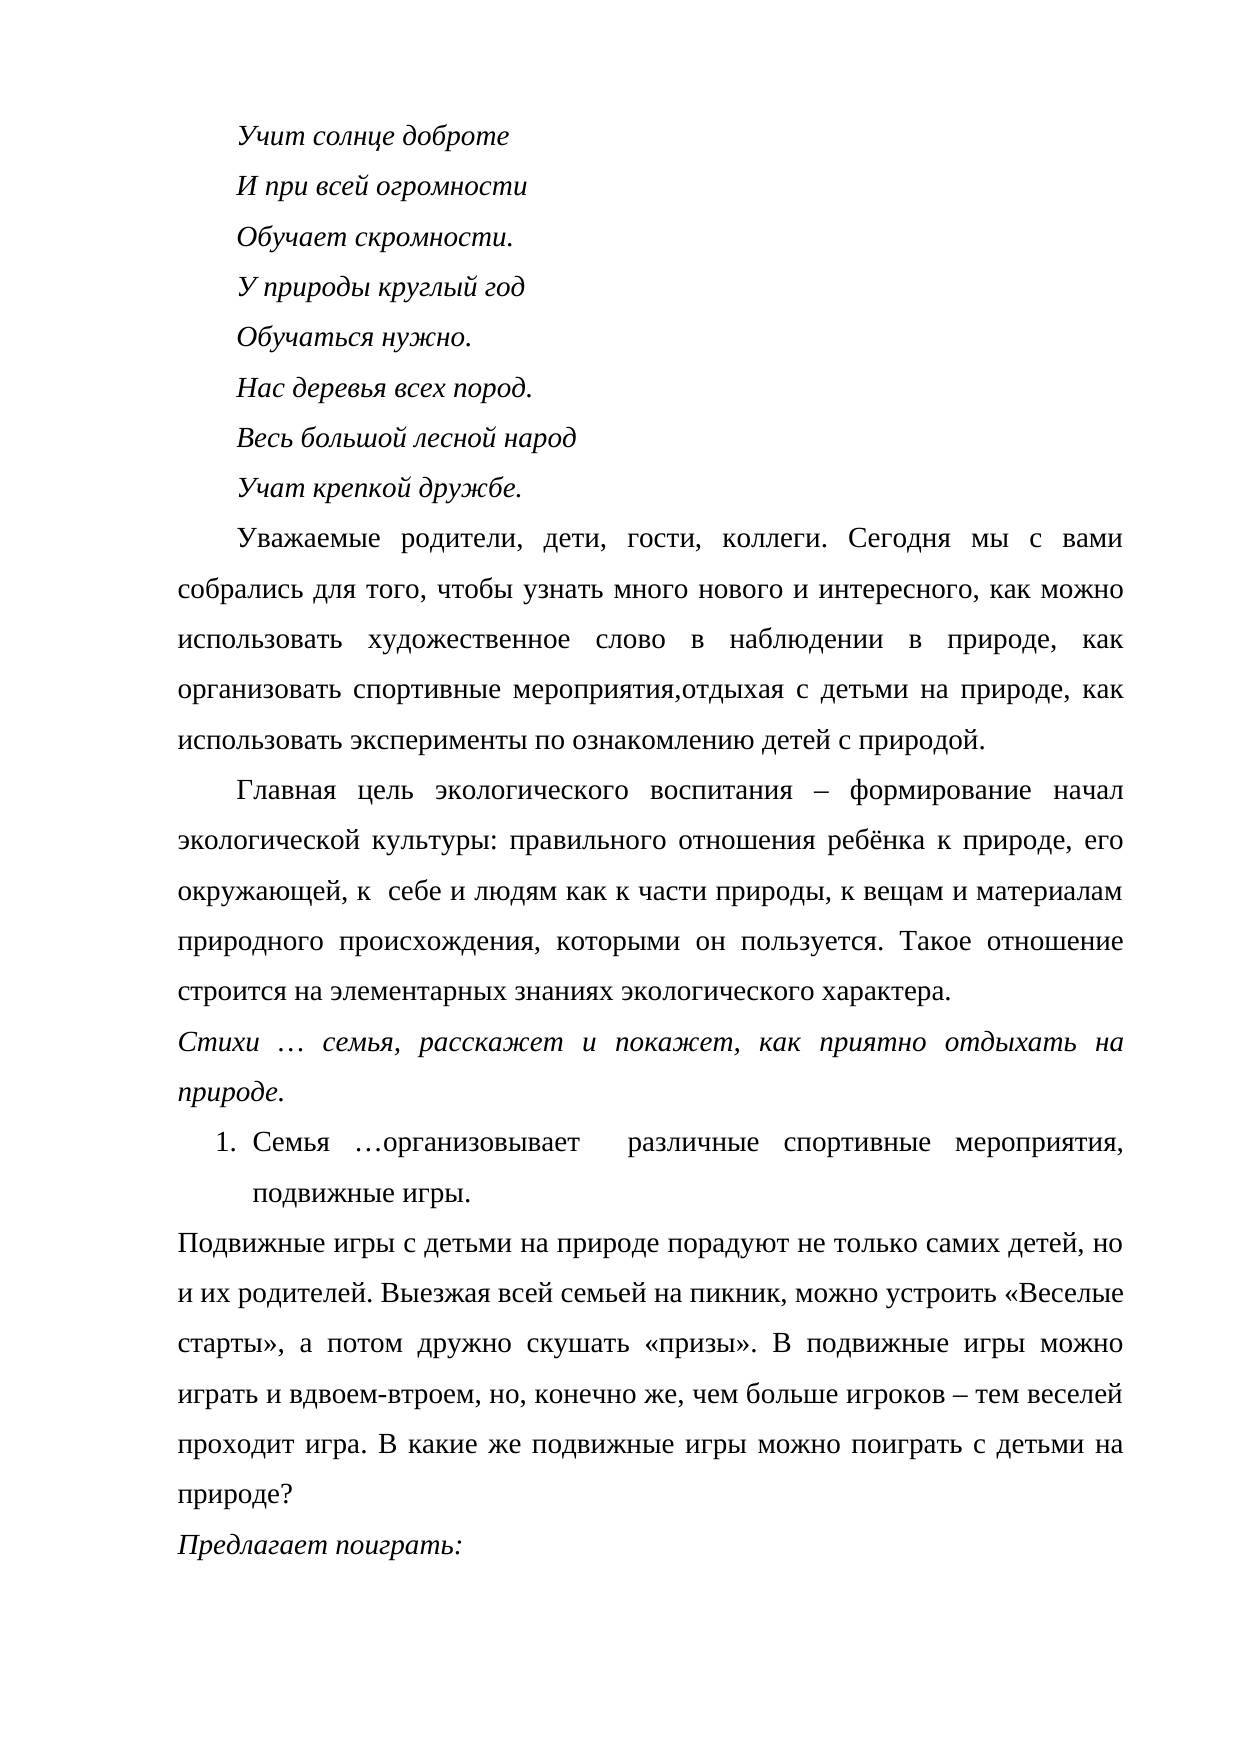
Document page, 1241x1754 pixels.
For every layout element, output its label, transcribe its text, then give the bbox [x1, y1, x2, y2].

text У природы круглый год [236, 269, 1124, 303]
text Предлагает поиграть: [177, 1527, 1124, 1560]
text Учат крепкой дружбе. [236, 470, 1124, 504]
text Учит солнце доброте [236, 118, 1124, 152]
text Уважаемые родители, дети, гости, коллеги. Сегодня мы с вами собрались для того, чтобы узнать много нового и интересного, как можно использовать художественное слово в наблюдении в природе, как организовать спортивные мероприятия,отдыхая с детьми на природе, как использовать эксперименты по ознакомлению детей с природой. [177, 521, 1124, 755]
text Нас деревья всех пород. [236, 370, 1124, 403]
text Стихи … семья, расскажет и покажет, как приятно отдыхать на природе. [177, 1024, 1124, 1108]
text Весь большой лесной народ [236, 420, 1124, 453]
list Семья …организовывает различные спортивные мероприятия, подвижные игры. [215, 1124, 1124, 1208]
text И при всей огромности [236, 168, 1124, 202]
text Главная цель экологического воспитания – формирование начал экологической культуры: правильного отношения ребёнка к природе, его окружающей, к себе и людям как к части природы, к вещам и материалам природного происхождения, которыми он пользуется. Такое отношение строится на элементарных знаниях экологического характера. [177, 772, 1124, 1007]
text Подвижные игры с детьми на природе порадуют не только самих детей, но и их родителей. Выезжая всей семьей на пикник, можно устроить «Веселые старты», а потом дружно скушать «призы». В подвижные игры можно играть и вдвоем-втроем, но, конечно же, чем больше игроков – тем веселей проходит игра. В какие же подвижные игры можно поиграть с детьми на природе? [177, 1225, 1124, 1510]
text Обучает скромности. [236, 219, 1124, 252]
text Обучаться нужно. [236, 319, 1124, 353]
